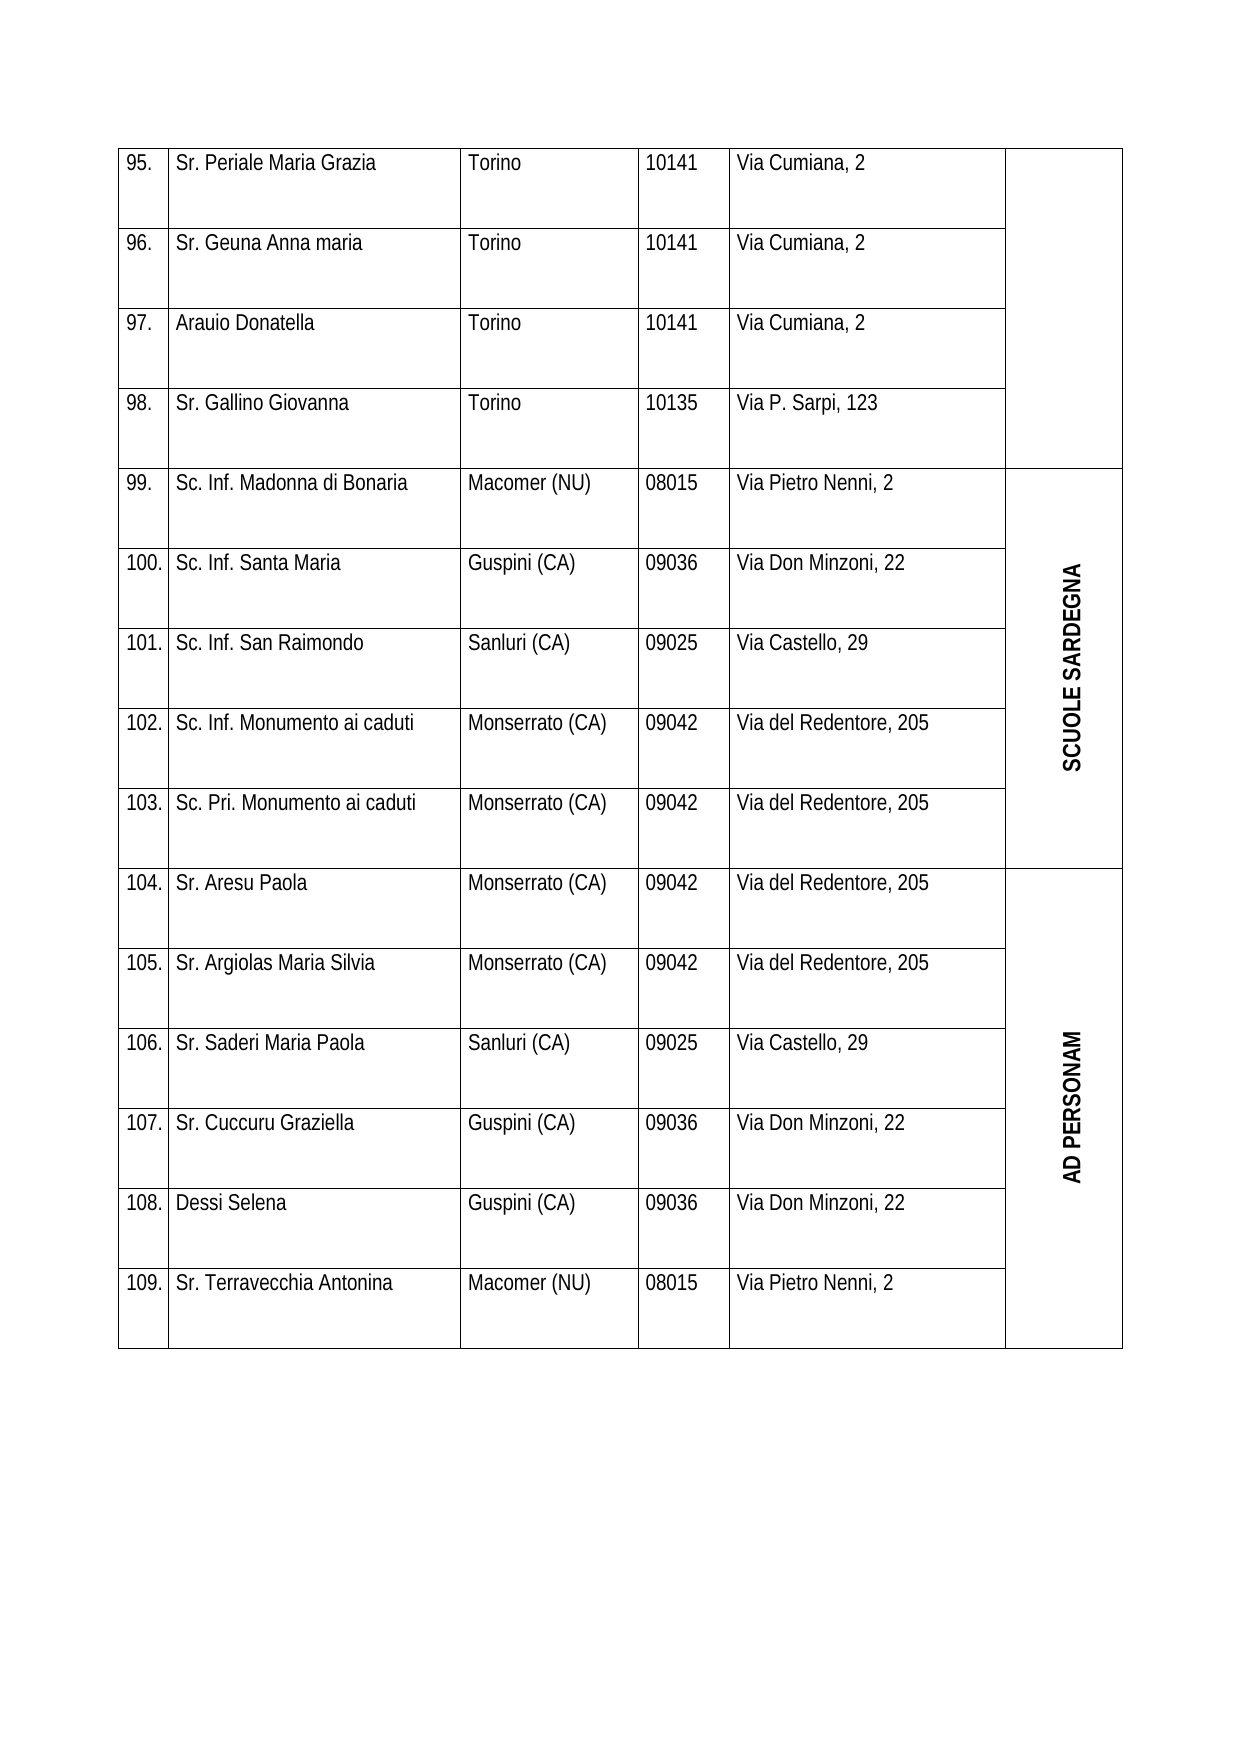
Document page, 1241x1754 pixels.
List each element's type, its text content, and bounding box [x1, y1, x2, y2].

table_cell 08015 [639, 1269, 729, 1348]
table_cell Monserrato (CA) [461, 709, 638, 788]
table_cell Via Don Minzoni, 22 [730, 549, 1005, 628]
table_cell Via del Redentore, 205 [730, 949, 1005, 1028]
table_cell Sc. Inf. Santa Maria [169, 549, 460, 628]
table_cell Sc. Pri. Monumento ai caduti [169, 789, 460, 868]
table_cell Torino [461, 389, 638, 468]
table_cell [119, 789, 168, 868]
table_cell Via del Redentore, 205 [730, 789, 1005, 868]
table_cell [119, 949, 168, 1028]
table_cell Via Castello, 29 [730, 629, 1005, 708]
table_cell 10135 [639, 389, 729, 468]
table_cell Via Castello, 29 [730, 1029, 1005, 1108]
table_cell Sr. Cuccuru Graziella [169, 1109, 460, 1188]
table_cell [119, 229, 168, 308]
table_cell Sanluri (CA) [461, 629, 638, 708]
table_cell 08015 [639, 469, 729, 548]
table_cell Via del Redentore, 205 [730, 709, 1005, 788]
table_cell Via Pietro Nenni, 2 [730, 469, 1005, 548]
table_cell Guspini (CA) [461, 549, 638, 628]
table_cell [119, 869, 168, 948]
table_cell [119, 149, 168, 228]
table_cell Via del Redentore, 205 [730, 869, 1005, 948]
table_cell SCUOLE SARDEGNA [1006, 469, 1122, 868]
table_cell 09042 [639, 789, 729, 868]
table_cell Macomer (NU) [461, 1269, 638, 1348]
table_cell Dessi Selena [169, 1189, 460, 1268]
table_cell Via P. Sarpi, 123 [730, 389, 1005, 468]
table_cell Via Cumiana, 2 [730, 229, 1005, 308]
table_cell 09042 [639, 949, 729, 1028]
table_cell 09042 [639, 869, 729, 948]
table_cell Sr. Geuna Anna maria [169, 229, 460, 308]
table_cell Sc. Inf. San Raimondo [169, 629, 460, 708]
table_cell Sc. Inf. Monumento ai caduti [169, 709, 460, 788]
table_cell Via Cumiana, 2 [730, 309, 1005, 388]
table_cell 10141 [639, 229, 729, 308]
table_cell Monserrato (CA) [461, 949, 638, 1028]
table_cell Sanluri (CA) [461, 1029, 638, 1108]
table_cell 09036 [639, 549, 729, 628]
table_cell [119, 389, 168, 468]
table_cell AD PERSONAM [1006, 869, 1122, 1348]
table_cell Macomer (NU) [461, 469, 638, 548]
table_cell Sr. Argiolas Maria Silvia [169, 949, 460, 1028]
table_cell Sc. Inf. Madonna di Bonaria [169, 469, 460, 548]
table_cell 09036 [639, 1189, 729, 1268]
table_cell [119, 1189, 168, 1268]
table_cell [119, 709, 168, 788]
table_cell Via Cumiana, 2 [730, 149, 1005, 228]
table_cell Torino [461, 229, 638, 308]
table_cell [119, 629, 168, 708]
table_cell Arauio Donatella [169, 309, 460, 388]
table_cell Sr. Terravecchia Antonina [169, 1269, 460, 1348]
table_cell 09025 [639, 1029, 729, 1108]
table_cell Sr. Periale Maria Grazia [169, 149, 460, 228]
table_cell Monserrato (CA) [461, 789, 638, 868]
table_cell [119, 1109, 168, 1188]
table_cell 09025 [639, 629, 729, 708]
table_cell [119, 1269, 168, 1348]
table_cell [119, 309, 168, 388]
table_cell Sr. Aresu Paola [169, 869, 460, 948]
table_cell [119, 549, 168, 628]
table_cell Via Don Minzoni, 22 [730, 1189, 1005, 1268]
table_cell Via Pietro Nenni, 2 [730, 1269, 1005, 1348]
table_cell 09036 [639, 1109, 729, 1188]
table_cell 10141 [639, 309, 729, 388]
table_cell [119, 1029, 168, 1108]
table_cell Monserrato (CA) [461, 869, 638, 948]
table_cell Sr. Saderi Maria Paola [169, 1029, 460, 1108]
table_cell 09042 [639, 709, 729, 788]
table_cell Guspini (CA) [461, 1189, 638, 1268]
table_cell Via Don Minzoni, 22 [730, 1109, 1005, 1188]
table_cell Torino [461, 149, 638, 228]
table_cell Guspini (CA) [461, 1109, 638, 1188]
table_cell [119, 469, 168, 548]
table_cell Sr. Gallino Giovanna [169, 389, 460, 468]
table_cell Torino [461, 309, 638, 388]
table_cell 10141 [639, 149, 729, 228]
